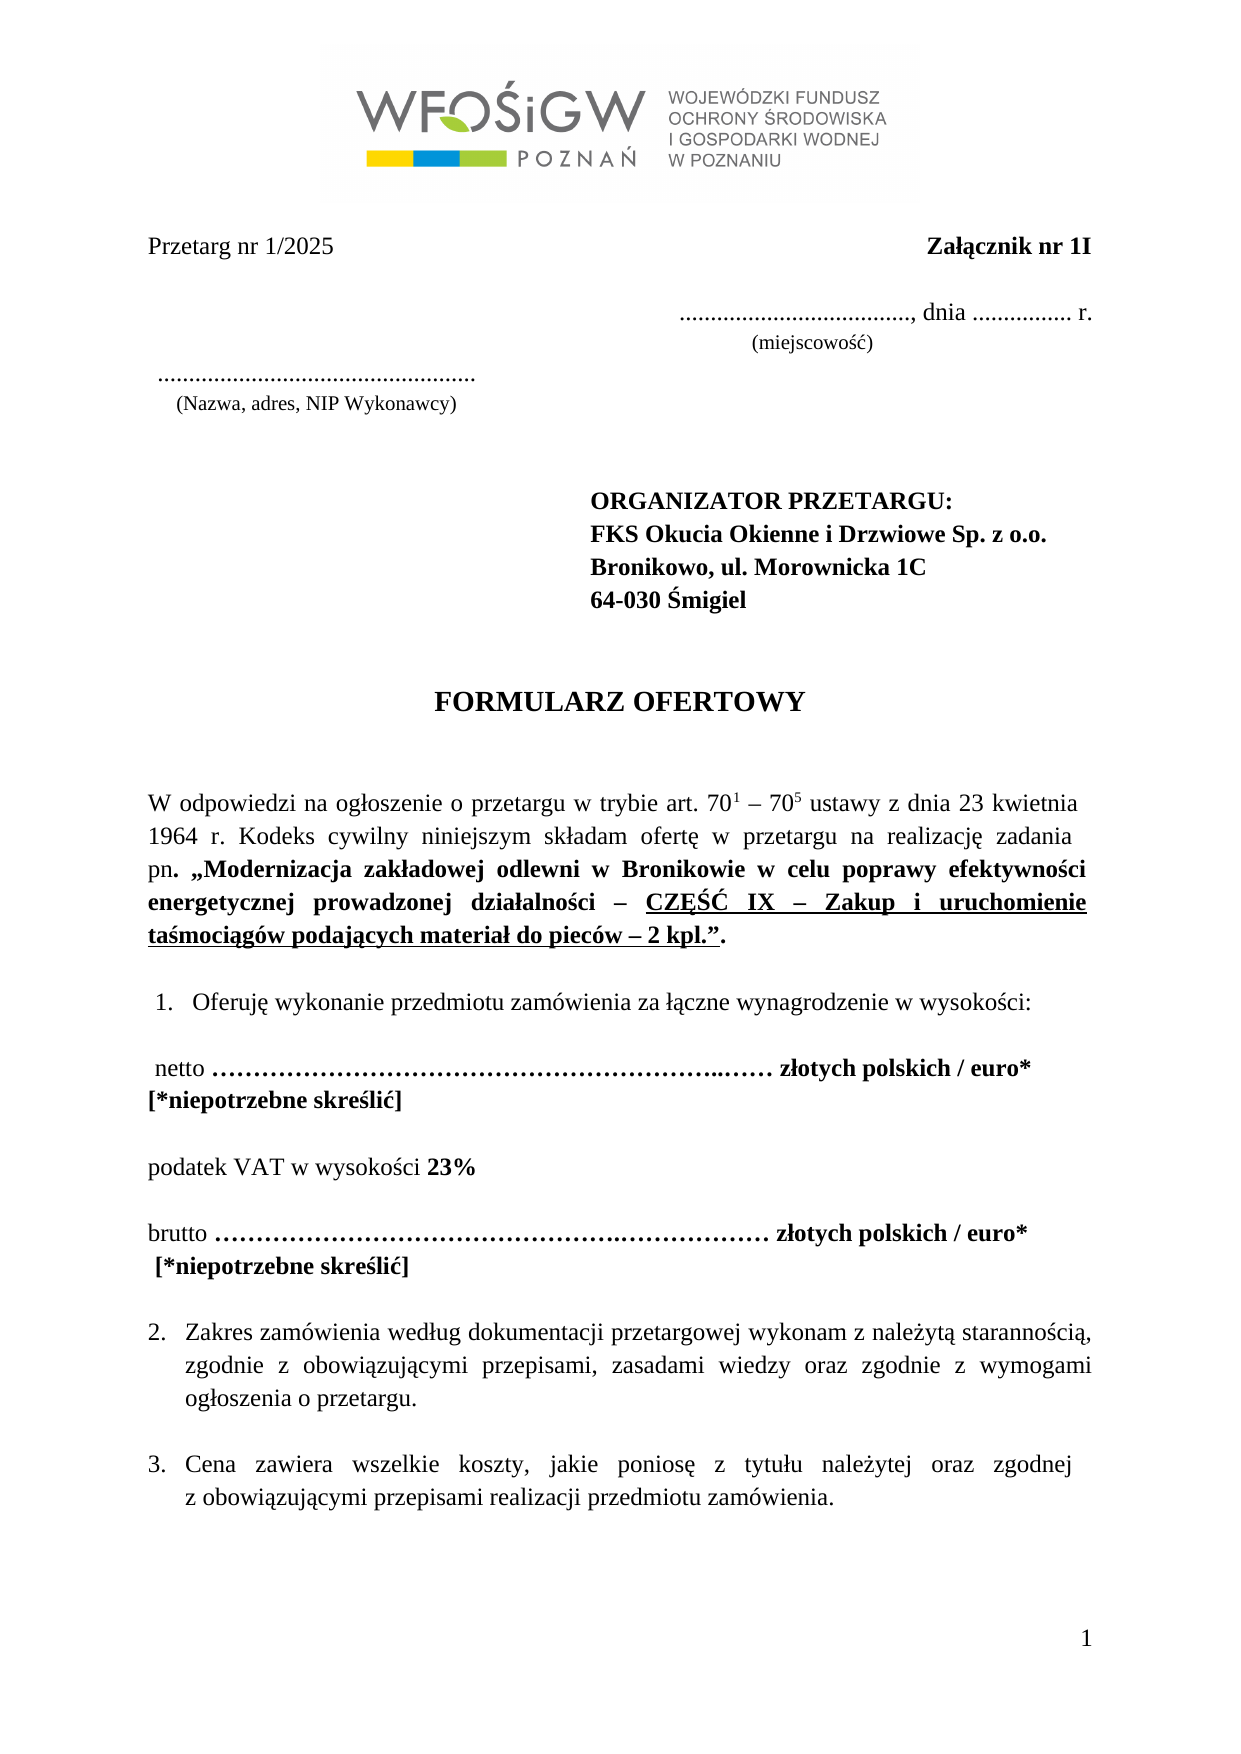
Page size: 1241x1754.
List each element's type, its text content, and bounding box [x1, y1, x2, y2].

text brutto ………………………………………….……………… złotych polskich / euro* [148, 1218, 1093, 1246]
text (miejscowość) [635, 330, 1093, 354]
text ....................................., dnia ................ r. [148, 297, 1093, 326]
text (Nazwa, adres, NIP Wykonawcy) [148, 391, 1093, 415]
list Zakres zamówienia według dokumentacji przetargowej wykonam z należytą starannością, zgodnie z obowiązującymi przepisami, zasadami wiedzy oraz zgodnie z wymogami ogłoszenia o przetargu. [148, 1317, 1093, 1412]
text 64-030 Śmigiel [590, 585, 1093, 613]
list Cena zawiera wszelkie koszty, jakie poniosę z tytułu należytej oraz zgodnej z obowiązującymi przepisami realizacji przedmiotu zamówienia. [148, 1449, 1093, 1511]
text netto ……………………………………………………..…… złotych polskich / euro* [154, 1053, 1093, 1081]
text Bronikowo, ul. Morownicka 1C [590, 552, 1093, 581]
text Przetarg nr 1/2025 Załącznik nr 1I [148, 231, 1093, 260]
text ................................................... [148, 358, 1093, 387]
text [*niepotrzebne skreślić] [154, 1251, 1093, 1279]
text W odpowiedzi na ogłoszenie o przetargu w trybie art. 701 – 705 ustawy z dnia 23 kwietnia 1964 r. Kodeks cywilny niniejszym składam ofertę w przetargu na realizację zadania pn. „Modernizacja zakładowej odlewni w Bronikowie w celu poprawy efektywności energetycznej prowadzonej działalności – CZĘŚĆ IX – Zakup i uruchomienie taśmociągów podających materiał do pieców – 2 kpl.”. [148, 788, 1087, 949]
text FORMULARZ OFERTOWY [148, 684, 1093, 717]
text ORGANIZATOR PRZETARGU: [590, 486, 1093, 514]
picture [320, 44, 920, 203]
text podatek VAT w wysokości 23% [148, 1152, 1093, 1180]
text [*niepotrzebne skreślić] [148, 1086, 1093, 1114]
list Oferuję wykonanie przedmiotu zamówienia za łączne wynagrodzenie w wysokości: [154, 987, 1093, 1015]
text FKS Okucia Okienne i Drzwiowe Sp. z o.o. [590, 519, 1093, 547]
